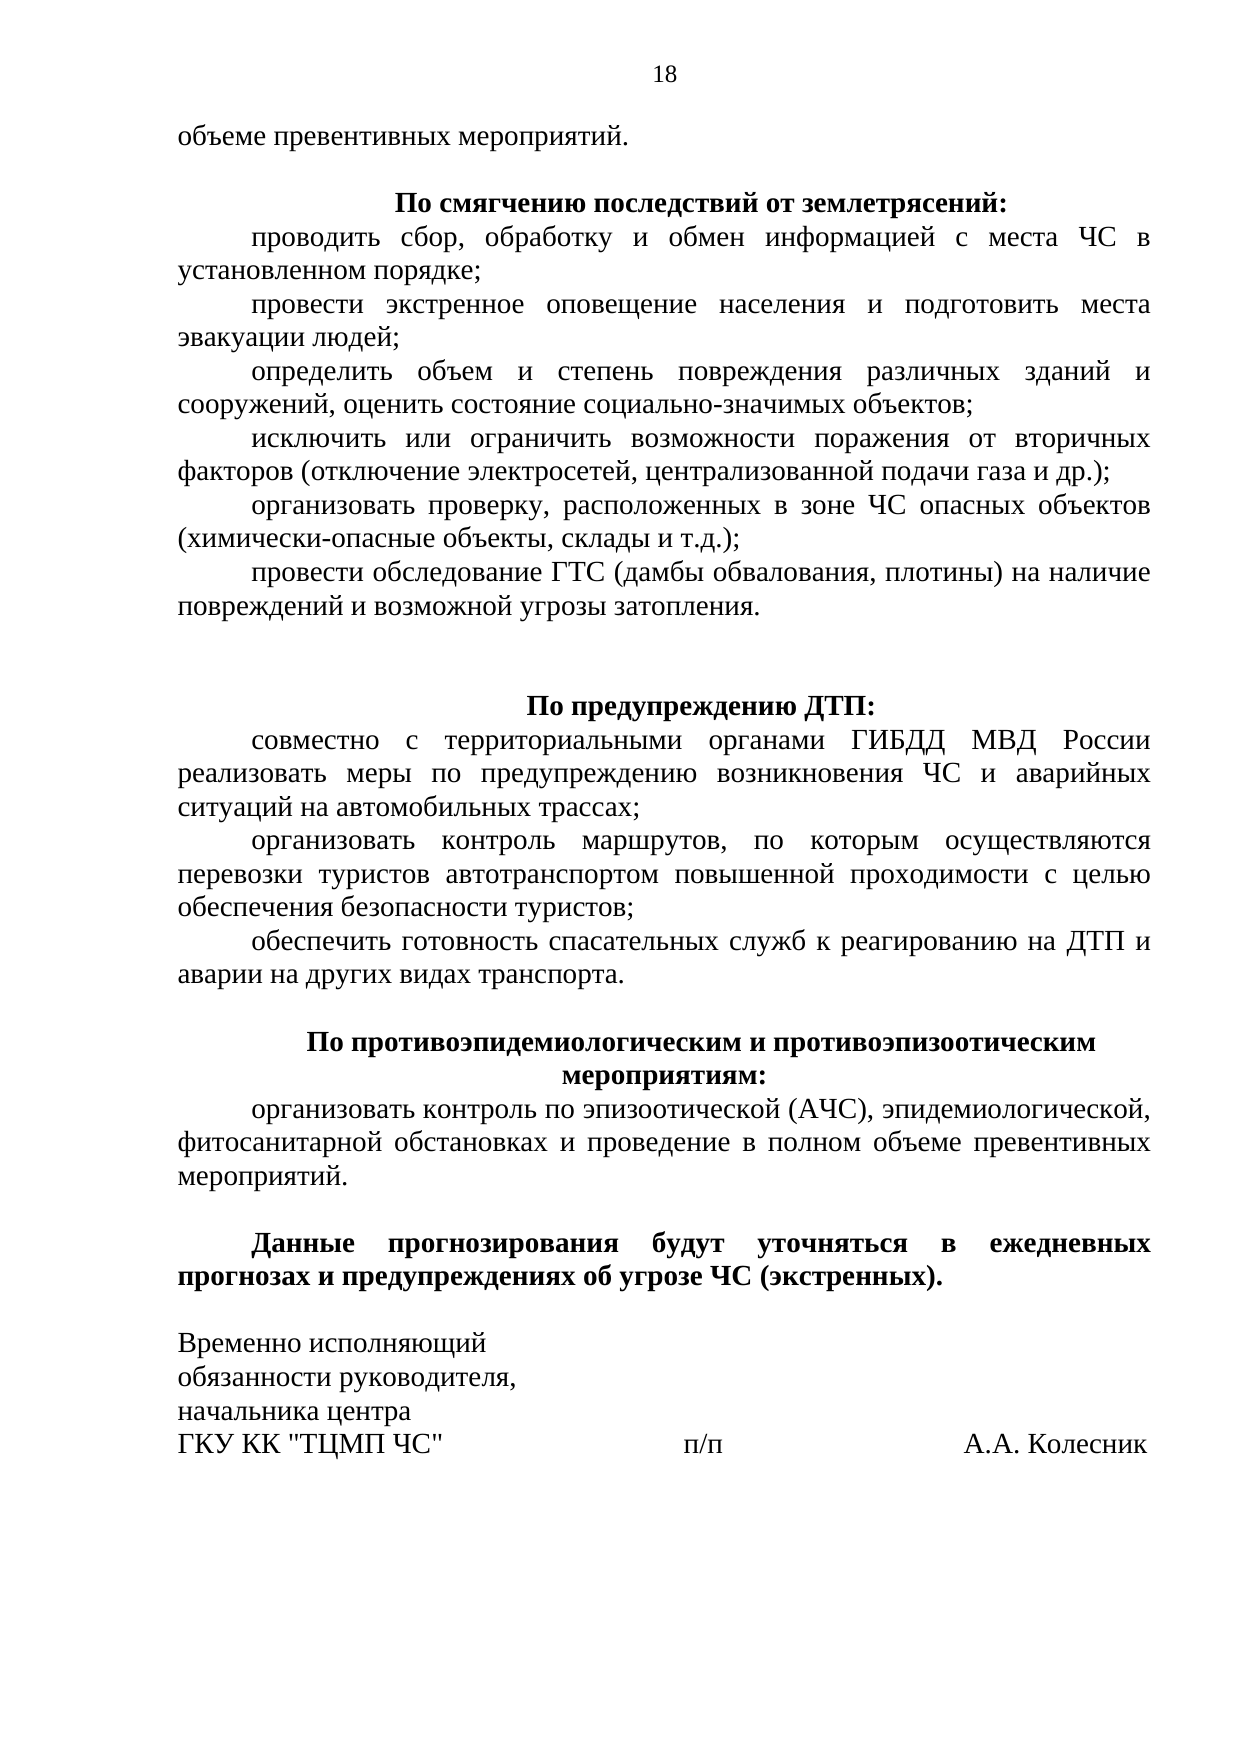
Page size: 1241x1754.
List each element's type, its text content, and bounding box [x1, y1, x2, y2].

text исключить или ограничить возможности поражения от вторичных факторов (отключение электросетей, централизованной подачи газа и др.); [177, 420, 1152, 487]
text провести обследование ГТС (дамбы обвалования, плотины) на наличие повреждений и возможной угрозы затопления. [177, 554, 1152, 621]
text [177, 118, 1152, 152]
text определить объем и степень повреждения различных зданий и сооружений, оценить состояние социально-значимых объектов; [177, 353, 1152, 420]
text По смягчению последствий от землетрясений: [177, 185, 1152, 219]
text По предупреждению ДТП: [177, 688, 1152, 722]
text По противоэпидемиологическим и противоэпизоотическим мероприятиям: [177, 1024, 1152, 1091]
text обеспечить готовность спасательных служб к реагированию на ДТП и аварии на других видах транспорта. [177, 923, 1152, 990]
text организовать контроль по эпизоотической (АЧС), эпидемиологической, фитосанитарной обстановках и проведение в полном объеме превентивных мероприятий. [177, 1091, 1152, 1191]
text начальника центра [177, 1393, 1152, 1426]
text организовать контроль маршрутов, по которым осуществляются перевозки туристов автотранспортом повышенной проходимости с целью обеспечения безопасности туристов; [177, 822, 1152, 923]
text совместно с территориальными органами ГИБДД МВД России реализовать меры по предупреждению возникновения ЧС и аварийных ситуаций на автомобильных трассах; [177, 722, 1152, 822]
text проводить сбор, обработку и обмен информацией с места ЧС в установленном порядке; [177, 219, 1152, 286]
text обязанности руководителя, [177, 1359, 1152, 1393]
text организовать проверку, расположенных в зоне ЧС опасных объектов (химически-опасные объекты, склады и т.д.); [177, 487, 1152, 554]
text Данные прогнозирования будут уточняться в ежедневных прогнозах и предупреждениях об угрозе ЧС (экстренных). [177, 1225, 1152, 1292]
text Временно исполняющий [177, 1326, 1152, 1359]
text ГКУ КК "ТЦМП ЧС" п/п А.А. Колесник [177, 1426, 1152, 1460]
text провести экстренное оповещение населения и подготовить места эвакуации людей; [177, 286, 1152, 353]
